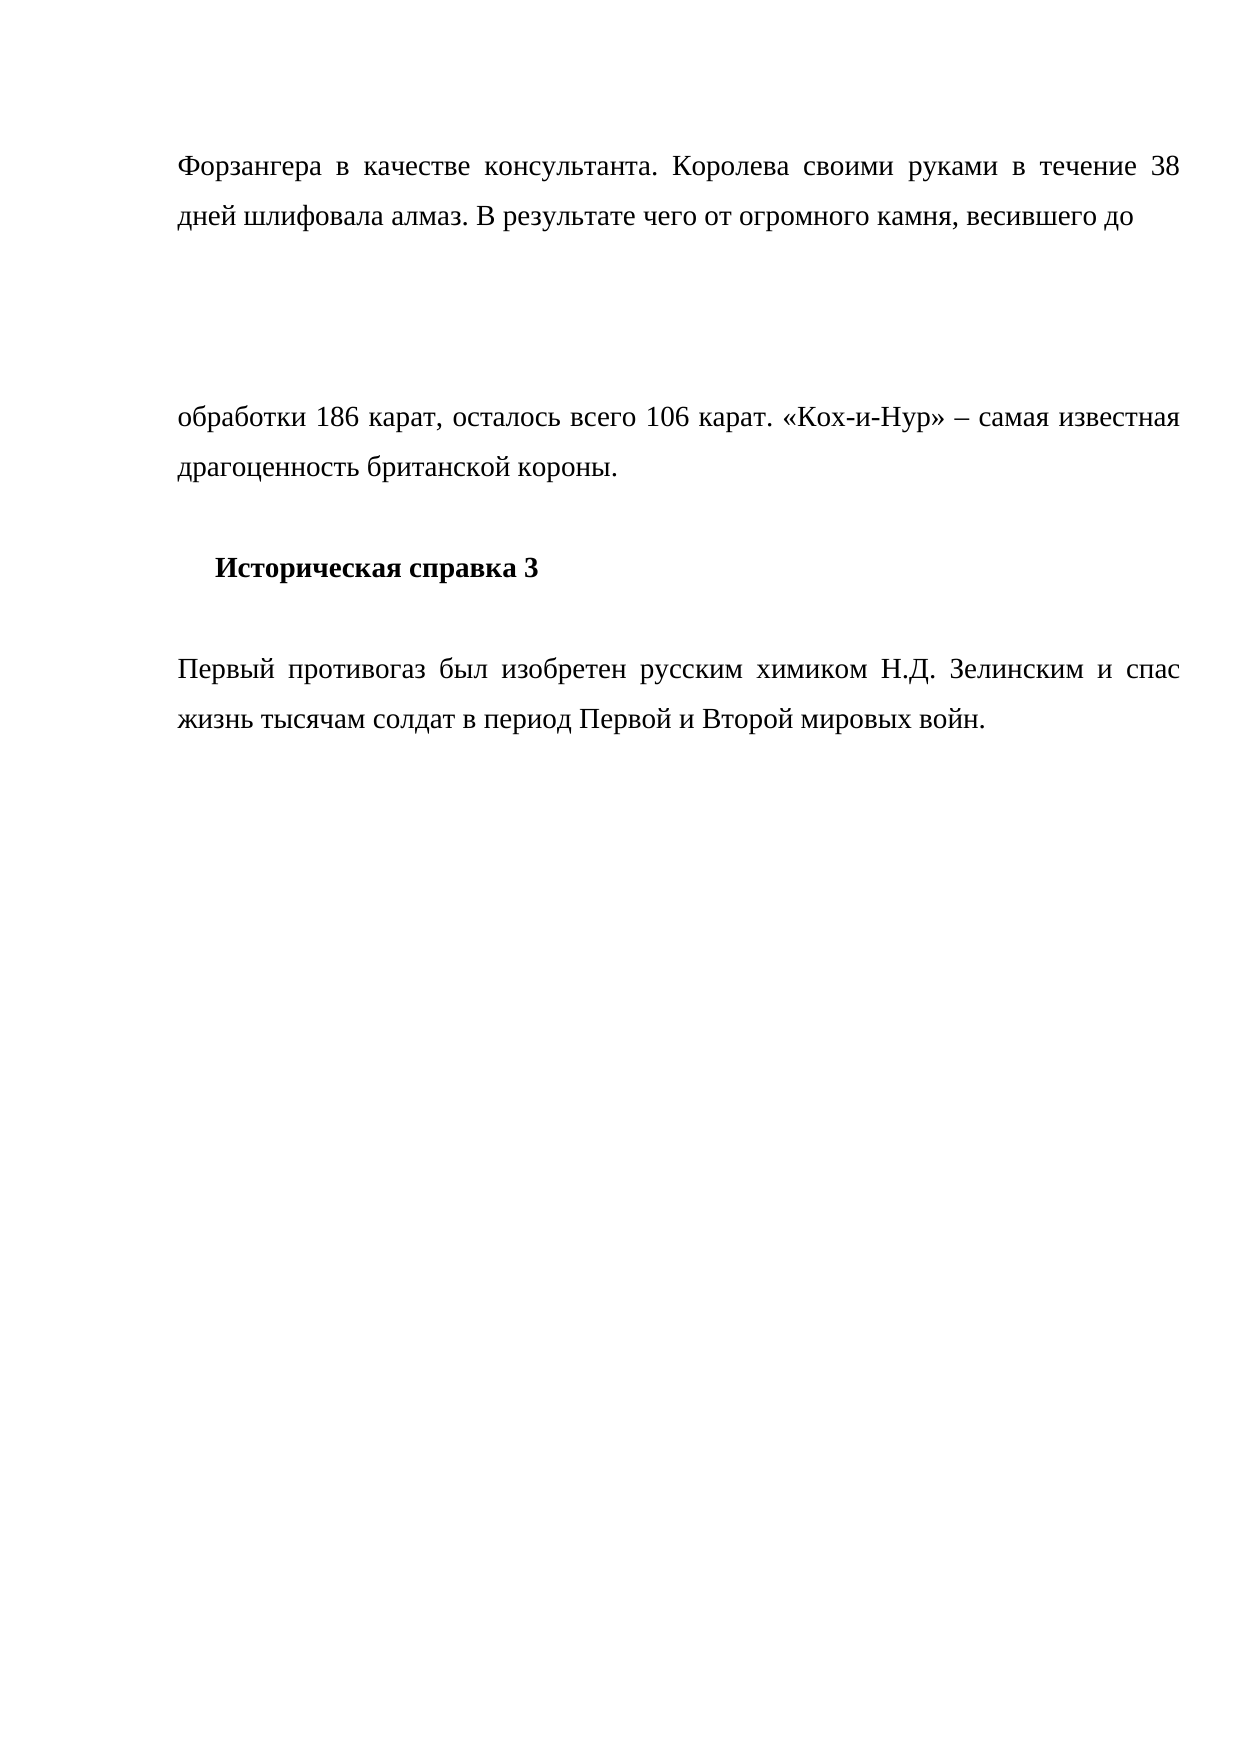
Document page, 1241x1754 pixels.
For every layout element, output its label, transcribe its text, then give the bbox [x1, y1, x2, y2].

text Историческая справка 3 [215, 550, 1181, 584]
text Первый противогаз был изобретен русским химиком Н.Д. Зелинским и спас жизнь тысячам солдат в период Первой и Второй мировых войн. [177, 651, 1181, 735]
text обработки 186 карат, осталось всего 106 карат. «Кох-и-Нур» – самая известная драгоценность британской короны. [177, 399, 1181, 483]
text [177, 148, 1181, 232]
